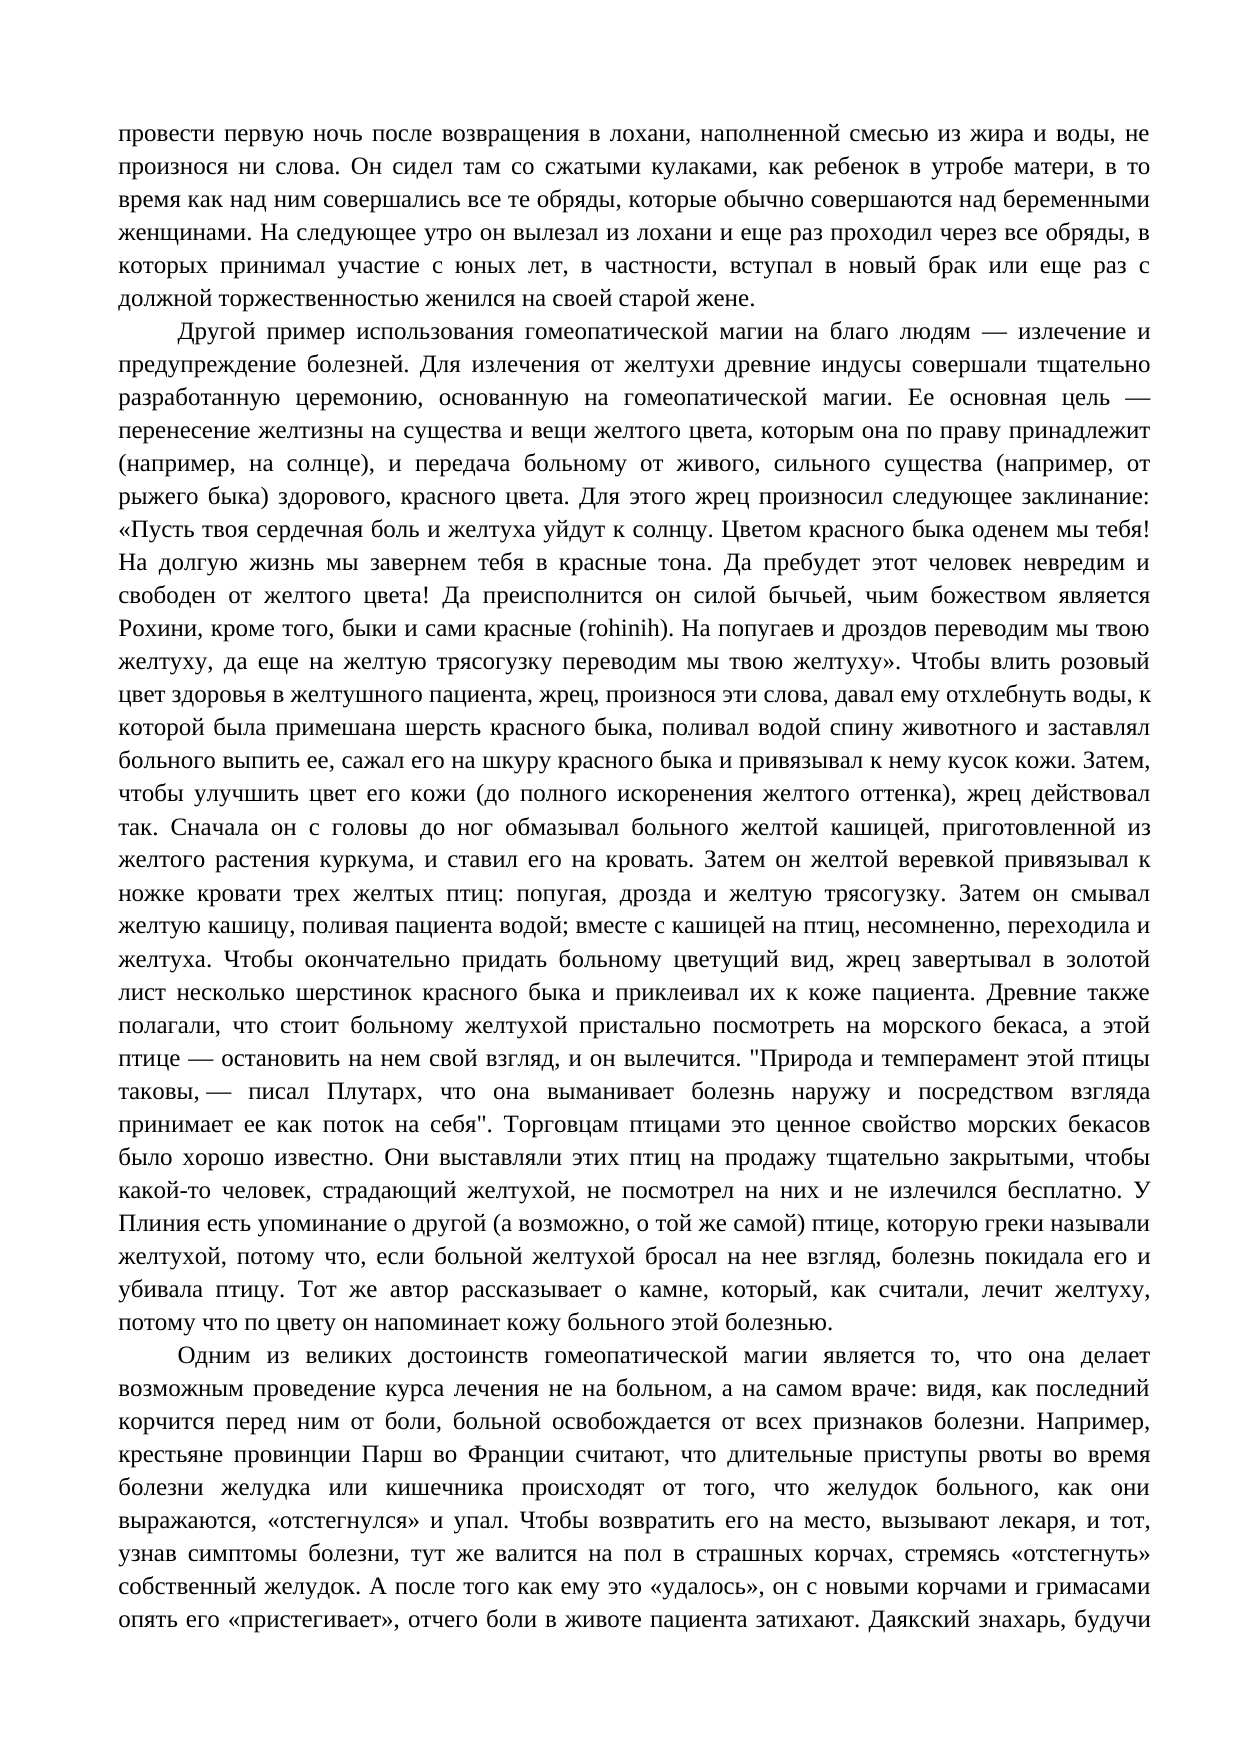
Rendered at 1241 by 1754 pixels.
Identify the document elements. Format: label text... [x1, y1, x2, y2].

text Другой пример использования гомеопатической магии на благо людям — излечение и предупреждение болезней. Для излечения от желтухи древние индусы совершали тщательно разработанную церемонию, основанную на гомеопатической магии. Ее основная цель — перенесение желтизны на существа и вещи желтого цвета, которым она по праву принадлежит (например, на солнце), и передача больному от живого, сильного существа (например, от рыжего быка) здорового, красного цвета. Для этого жрец произносил следующее заклинание: «Пусть твоя сердечная боль и желтуха уйдут к солнцу. Цветом красного быка оденем мы тебя! На долгую жизнь мы завернем тебя в красные тона. Да пребудет этот человек невредим и свободен от желтого цвета! Да преисполнится он силой бычьей, чьим божеством является Рохини, кроме того, быки и сами красные (rohinih). На попугаев и дроздов переводим мы твою желтуху, да еще на желтую трясогузку переводим мы твою желтуху». Чтобы влить розовый цвет здоровья в желтушного пациента, жрец, произнося эти слова, давал ему отхлебнуть воды, к которой была примешана шерсть красного быка, поливал водой спину животного и заставлял больного выпить ее, сажал его на шкуру красного быка и привязывал к нему кусок кожи. Затем, чтобы улучшить цвет его кожи (до полного искоренения желтого оттенка), жрец действовал так. Сначала он с головы до ног обмазывал больного желтой кашицей, приготовленной из желтого растения куркума, и ставил его на кровать. Затем он желтой веревкой привязывал к ножке кровати трех желтых птиц: попугая, дрозда и желтую трясогузку. Затем он смывал желтую кашицу, поливая пациента водой; вместе с кашицей на птиц, несомненно, переходила и желтуха. Чтобы окончательно придать больному цветущий вид, жрец завертывал в золотой лист несколько шерстинок красного быка и приклеивал их к коже пациента. Древние также полагали, что стоит больному желтухой пристально посмотреть на морского бекаса, а этой птице — остановить на нем свой взгляд, и он вылечится. "Природа и темперамент этой птицы таковы, — писал Плутарх, что она выманивает болезнь наружу и посредством взгляда принимает ее как поток на себя". Торговцам птицами это ценное свойство морских бекасов было хорошо известно. Они выставляли этих птиц на продажу тщательно закрытыми, чтобы какой-то человек, страдающий желтухой, не посмотрел на них и не излечился бесплатно. У Плиния есть упоминание о другой (а возможно, о той же самой) птице, которую греки называли желтухой, потому что, если больной желтухой бросал на нее взгляд, болезнь покидала его и убивала птицу. Тот же автор рассказывает о камне, который, как считали, лечит желтуху, потому что по цвету он напоминает кожу больного этой болезнью. [118, 316, 1152, 1336]
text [118, 118, 1152, 312]
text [118, 1340, 1152, 1633]
